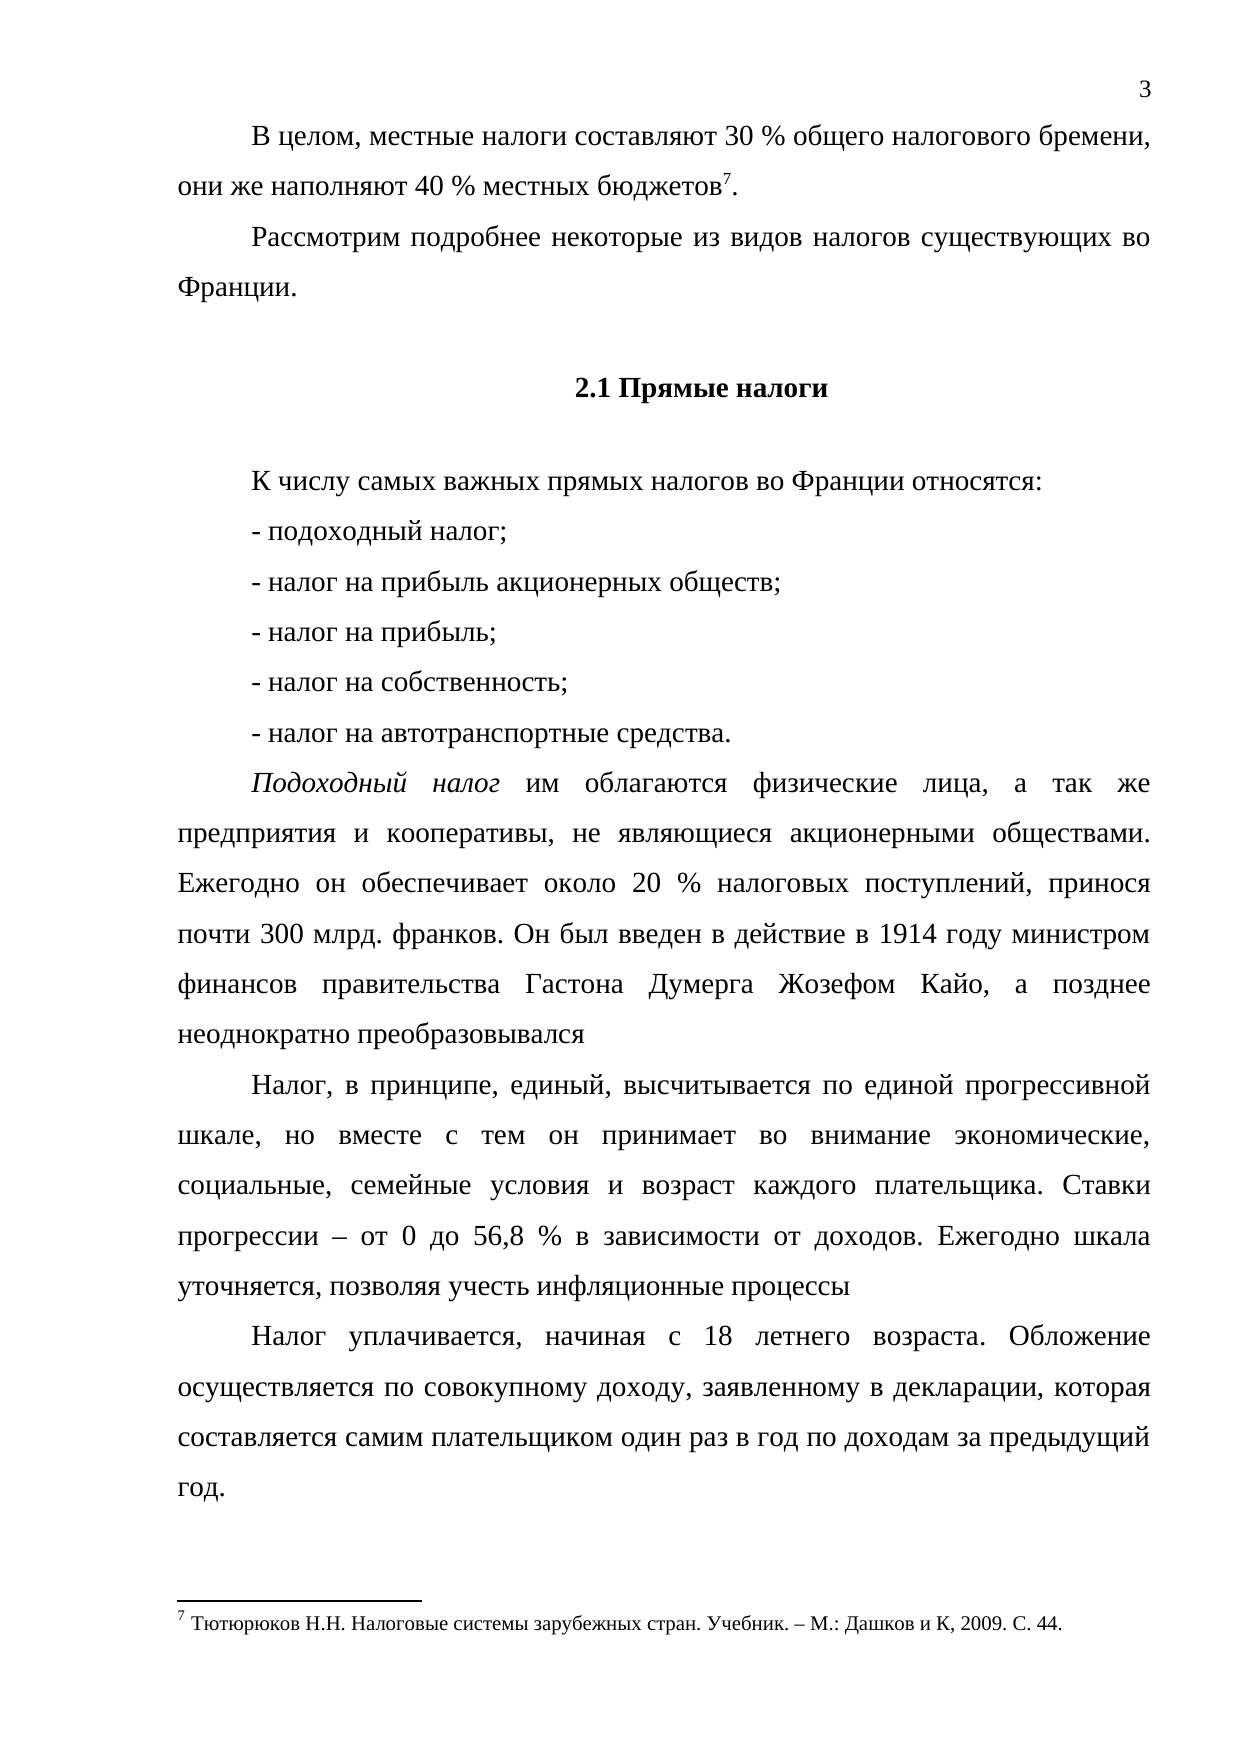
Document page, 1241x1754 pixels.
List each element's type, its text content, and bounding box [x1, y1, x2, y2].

text 2.1 Прямые налоги [177, 370, 1152, 403]
text - подоходный налог; [177, 513, 1152, 547]
text Подоходный налог им облагаются физические лица, а так же предприятия и кооперативы, не являющиеся акционерными обществами. Ежегодно он обеспечивает около 20 % налоговых поступлений, принося почти 300 млрд. франков. Он был введен в действие в 1914 году министром финансов правительства Гастона Думерга Жозефом Кайо, а позднее неоднократно преобразовывался [177, 765, 1152, 1050]
text К числу самых важных прямых налогов во Франции относятся: [177, 463, 1152, 497]
text В целом, местные налоги составляют 30 % общего налогового бремени, они же наполняют 40 % местных бюджетов. [177, 118, 1152, 202]
text Налог, в принципе, единый, высчитывается по единой прогрессивной шкале, но вместе с тем он принимает во внимание экономические, социальные, семейные условия и возраст каждого плательщика. Ставки прогрессии – от 0 до 56,8 % в зависимости от доходов. Ежегодно шкала уточняется, позволяя учесть инфляционные процессы [177, 1067, 1152, 1302]
text - налог на прибыль; [177, 614, 1152, 648]
text - налог на автотранспортные средства. [177, 715, 1152, 748]
text - налог на собственность; [177, 664, 1152, 698]
text Рассмотрим подробнее некоторые из видов налогов существующих во Франции. [177, 219, 1152, 303]
text - налог на прибыль акционерных обществ; [177, 564, 1152, 597]
text Налог уплачивается, начиная с 18 летнего возраста. Обложение осуществляется по совокупному доходу, заявленному в декларации, которая составляется самим плательщиком один раз в год по доходам за предыдущий год. [177, 1318, 1152, 1503]
